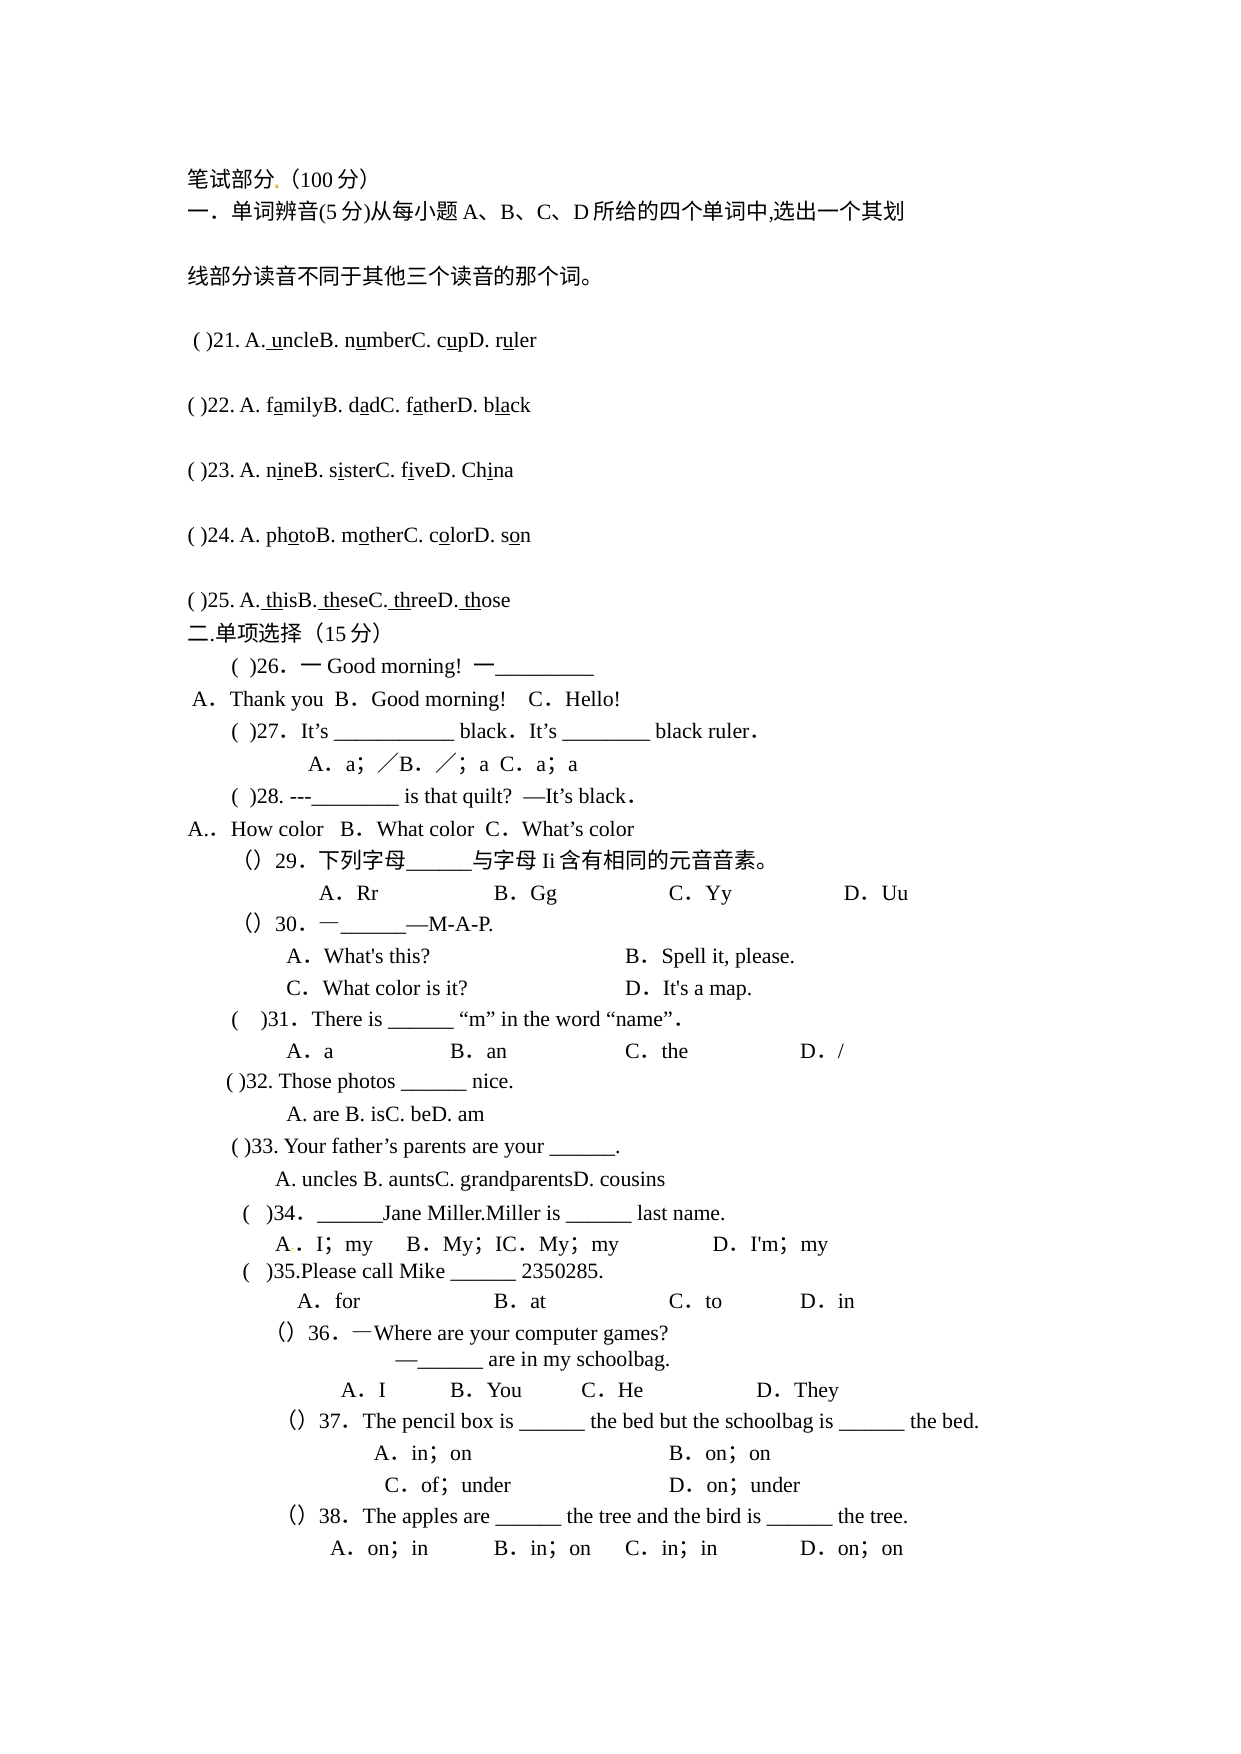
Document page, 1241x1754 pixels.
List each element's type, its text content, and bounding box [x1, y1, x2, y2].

text ( )35.Please call Mike ______ 2350285. [187, 1258, 1053, 1283]
text ( )24. A. photoB. motherC. colorD. son [187, 519, 1053, 551]
text A. are B. isC. beD. am [187, 1097, 1053, 1129]
text A．for B．at C．to D．in [187, 1283, 1053, 1315]
text ( )33. Your father’s parents are your ______. [187, 1129, 1053, 1162]
text （）29．下列字母______与字母Ii含有相同的元音音素。 [187, 843, 1053, 874]
text ( )21. A. uncleB. numberC. cupD. ruler [187, 324, 1053, 356]
text A．Rr B．Gg C．Yy D．Uu [187, 874, 1053, 906]
text 线部分读音不同于其他三个读音的那个词。 [187, 259, 1053, 291]
text A．What's this? B．Spell it, please. [187, 938, 1053, 969]
text A．I B．You C．He D．They [187, 1372, 1053, 1403]
text ( )22. A. familyB. dadC. fatherD. black [187, 389, 1053, 421]
text ( )28. ---________ is that quilt? —It’s black． [187, 778, 1053, 810]
text （）38．The apples are ______ the tree and the bird is ______ the tree. [187, 1498, 1053, 1530]
text ( )34．______Jane Miller.Miller is ______ last name. [187, 1194, 1053, 1226]
text A．a B．an C．the D．/ [187, 1033, 1053, 1064]
text A．in；on B．on；on [187, 1435, 1053, 1467]
text A．a；／B．／；a C．a；a [187, 745, 1053, 778]
text A.．How color B．What color C．What’s color [187, 810, 1053, 843]
text ( )26．一Good morning! 一_________ [187, 648, 1053, 680]
text ( )31．There is ______ “m” in the word “name”． [187, 1001, 1053, 1033]
text C．What color is it? D．It's a map. [187, 969, 1053, 1001]
text 一．单词辨音(5分)从每小题A、B、C、D所给的四个单词中,选出一个其划 [187, 194, 1053, 226]
text ( )32. Those photos ______ nice. [187, 1064, 1053, 1097]
text A．I；my B．My；IC．My；my D．I'm；my [187, 1226, 1053, 1258]
text 二.单项选择（15分） [187, 616, 1053, 648]
text C．of；under D．on；under [187, 1467, 1053, 1498]
text A．on；in B．in；on C．in；in D．on；on [187, 1530, 1053, 1562]
text A．Thank you B．Good morning! C．Hello! [187, 680, 1053, 713]
text —______ are in my schoolbag. [187, 1346, 1053, 1372]
text 笔试部分（100分） [187, 162, 1053, 194]
text ( )25. A. thisB. theseC. threeD. those [187, 584, 1053, 616]
text （）30．—______—M-A-P. [187, 906, 1053, 938]
text （）37．The pencil box is ______ the bed but the schoolbag is ______ the bed. [187, 1403, 1053, 1435]
text （）36．—Where are your computer games? [187, 1315, 1053, 1346]
text A. uncles B. auntsC. grandparentsD. cousins [187, 1162, 1053, 1194]
text ( )27．It’s ___________ black．It’s ________ black ruler． [187, 713, 1053, 745]
text ( )23. A. nineB. sisterC. fiveD. China [187, 454, 1053, 486]
